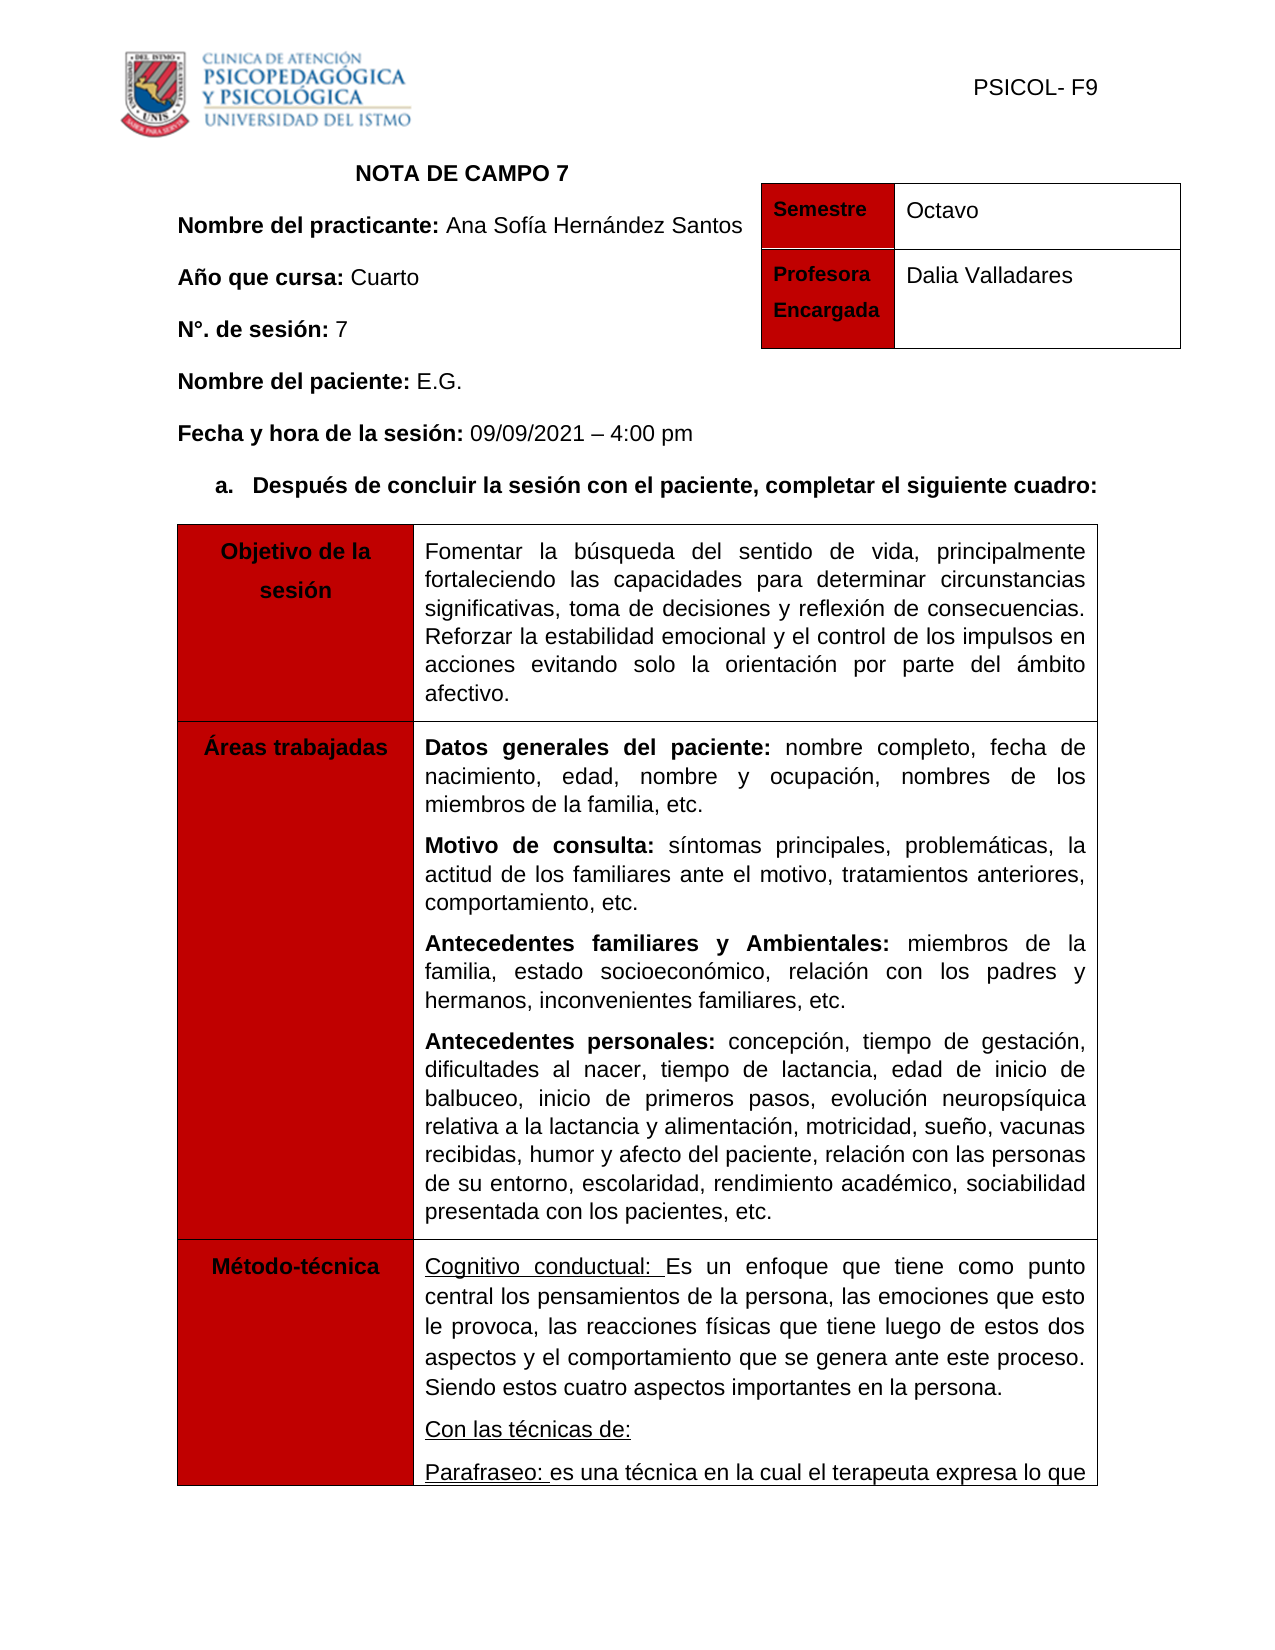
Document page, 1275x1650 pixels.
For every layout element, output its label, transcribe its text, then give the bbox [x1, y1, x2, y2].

table_cell Áreas trabajadas [178, 722, 413, 1239]
text Fecha y hora de la sesión: 09/09/2021 – 4:00 pm [177, 420, 1127, 446]
table_header Objetivo de la sesión [178, 525, 413, 721]
picture [65, 20, 437, 148]
table_header Octavo [895, 184, 1180, 248]
table_header Semestre [762, 184, 894, 248]
table_header Fomentar la búsqueda del sentido de vida, principalmente fortaleciendo las capacidades para determinar circunstancias significativas, toma de decisiones y reflexión de consecuencias. Reforzar la estabilidad emocional y el control de los impulsos en acciones evitando solo la orientación por parte del ámbito afectivo. [414, 525, 1097, 721]
text NOTA DE CAMPO 7 [177, 160, 1127, 187]
list Después de concluir la sesión con el paciente, completar el siguiente cuadro: [215, 472, 1127, 498]
table_cell Dalia Valladares [895, 250, 1180, 348]
table_cell Datos generales del paciente: nombre completo, fecha de nacimiento, edad, nombre y ocupación, nombres de los miembros de la familia, etc. Motivo de consulta: síntomas principales, problemáticas, la actitud de los familiares ante el motivo, tratamientos anteriores, comportamiento, etc. Antecedentes familiares y Ambientales: miembros de la familia, estado socioeconómico, relación con los padres y hermanos, inconvenientes familiares, etc. Antecedentes personales: concepción, tiempo de gestación, dificultades al nacer, tiempo de lactancia, edad de inicio de balbuceo, inicio de primeros pasos, evolución neuropsíquica relativa a la lactancia y alimentación, motricidad, sueño, vacunas recibidas, humor y afecto del paciente, relación con las personas de su entorno, escolaridad, rendimiento académico, sociabilidad presentada con los pacientes, etc. [414, 722, 1097, 1239]
text N°. de sesión: 7 [177, 316, 761, 342]
table_cell Profesora Encargada [762, 250, 894, 348]
text Año que cursa: Cuarto [177, 264, 761, 291]
text Nombre del paciente: E.G. [177, 368, 1127, 394]
table_cell Método-técnica [178, 1240, 413, 1485]
text Nombre del practicante: Ana Sofía Hernández Santos [177, 212, 761, 238]
